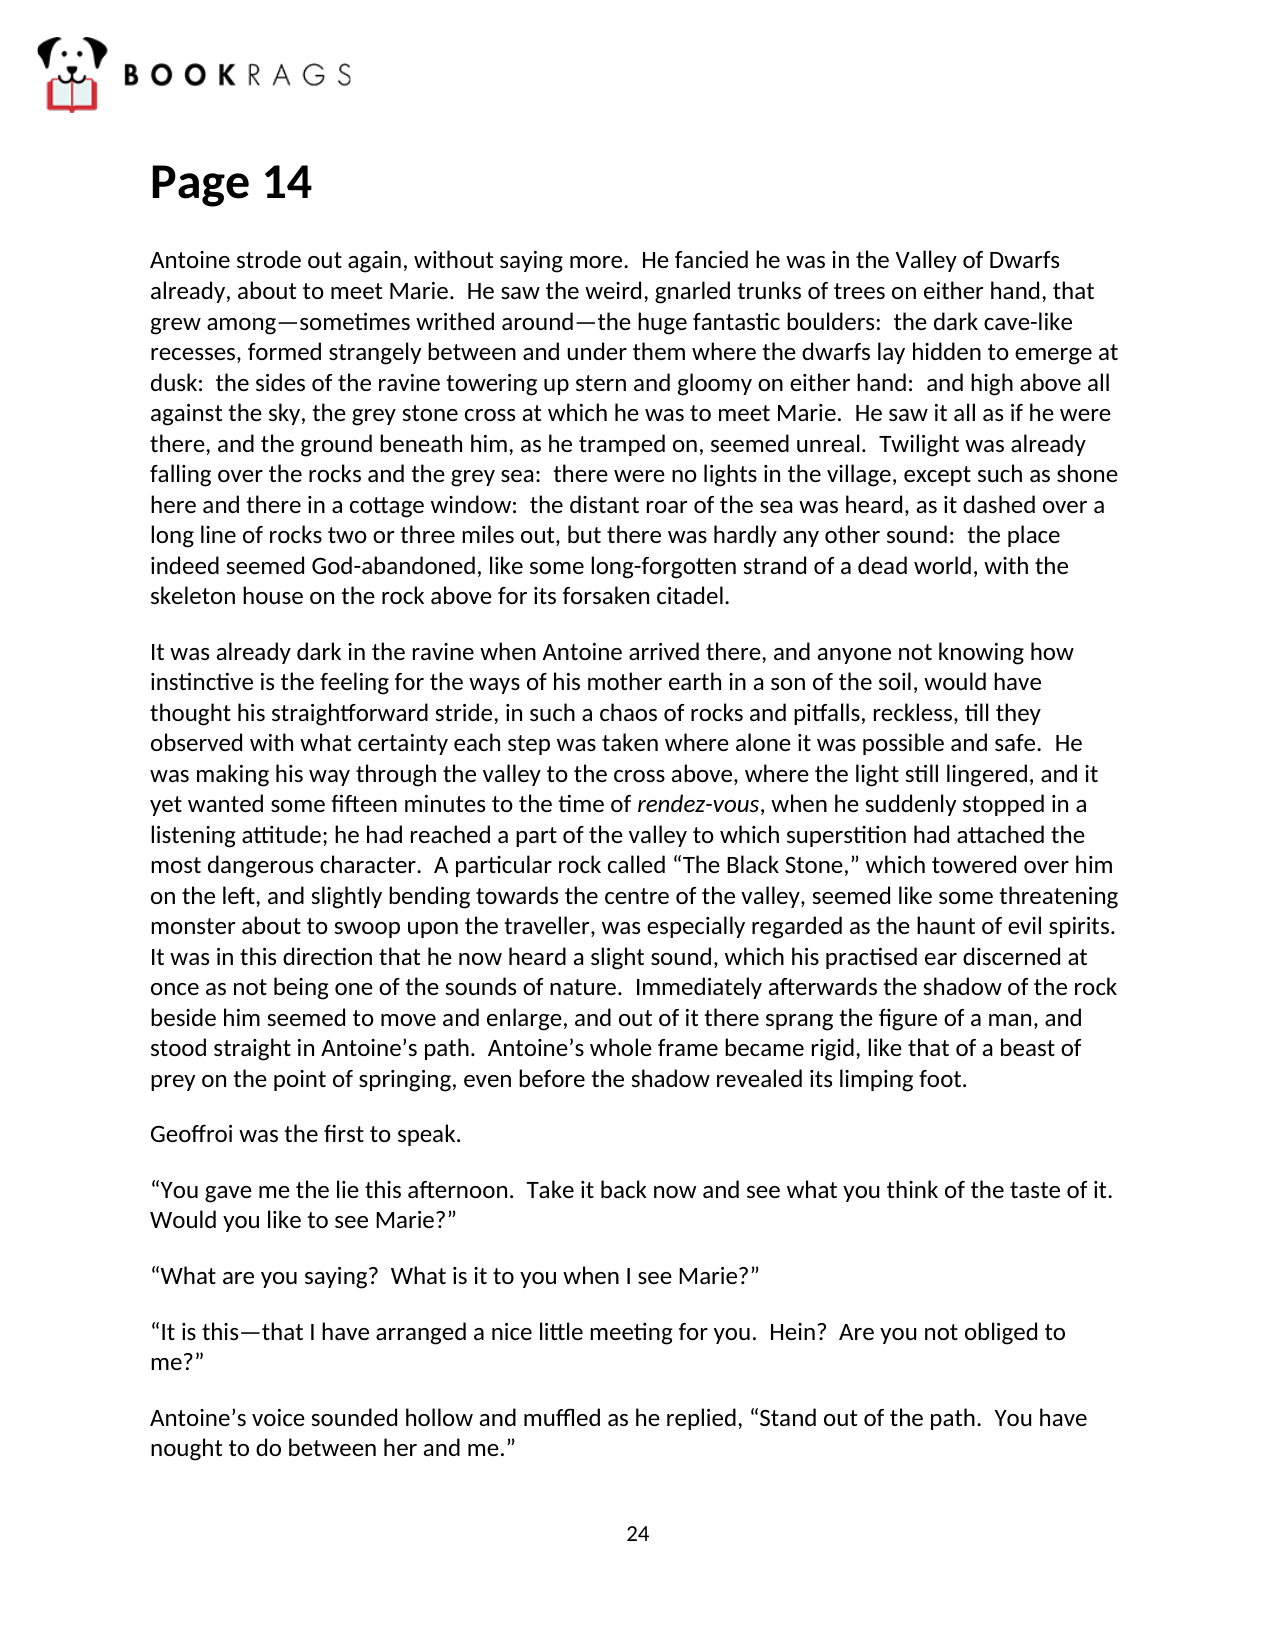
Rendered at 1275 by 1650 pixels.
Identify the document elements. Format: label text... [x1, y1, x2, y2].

text “It is this—­that I have arranged a nice little meeting for you. Hein? Are you not obliged to me?” [150, 1316, 1125, 1377]
text “What are you saying? What is it to you when I see Marie?” [150, 1260, 1125, 1291]
text Antoine strode out again, without saying more. He fancied he was in the Valley of Dwarfs already, about to meet Marie. He saw the weird, gnarled trunks of trees on either hand, that grew among—­sometimes writhed around—­the huge fantastic boulders: the dark cave-like recesses, formed strangely between and under them where the dwarfs lay hidden to emerge at dusk: the sides of the ravine towering up stern and gloomy on either hand: and high above all against the sky, the grey stone cross at which he was to meet Marie. He saw it all as if he were there, and the ground beneath him, as he tramped on, seemed unreal. Twilight was already falling over the rocks and the grey sea: there were no lights in the village, except such as shone here and there in a cottage window: the distant roar of the sea was heard, as it dashed over a long line of rocks two or three miles out, but there was hardly any other sound: the place indeed seemed God-abandoned, like some long-forgotten strand of a dead world, with the skeleton house on the rock above for its forsaken citadel. [150, 244, 1125, 611]
text “You gave me the lie this afternoon. Take it back now and see what you think of the taste of it. Would you like to see Marie?” [150, 1174, 1125, 1235]
text Page 14 [150, 150, 1125, 211]
text Geoffroi was the first to speak. [150, 1119, 1125, 1149]
text It was already dark in the ravine when Antoine arrived there, and anyone not knowing how instinctive is the feeling for the ways of his mother earth in a son of the soil, would have thought his straightforward stride, in such a chaos of rocks and pitfalls, reckless, till they observed with what certainty each step was taken where alone it was possible and safe. He was making his way through the valley to the cross above, where the light still lingered, and it yet wanted some fifteen minutes to the time of rendez-vous, when he suddenly stopped in a listening attitude; he had reached a part of the valley to which superstition had attached the most dangerous character. A particular rock called “The Black Stone,” which towered over him on the left, and slightly bending towards the centre of the valley, seemed like some threatening monster about to swoop upon the traveller, was especially regarded as the haunt of evil spirits. It was in this direction that he now heard a slight sound, which his practised ear discerned at once as not being one of the sounds of nature. Immediately afterwards the shadow of the rock beside him seemed to move and enlarge, and out of it there sprang the figure of a man, and stood straight in Antoine’s path. Antoine’s whole frame became rigid, like that of a beast of prey on the point of springing, even before the shadow revealed its limping foot. [150, 636, 1125, 1094]
picture [37, 37, 351, 113]
text Antoine’s voice sounded hollow and muffled as he replied, “Stand out of the path. You have nought to do between her and me.” [150, 1402, 1125, 1463]
